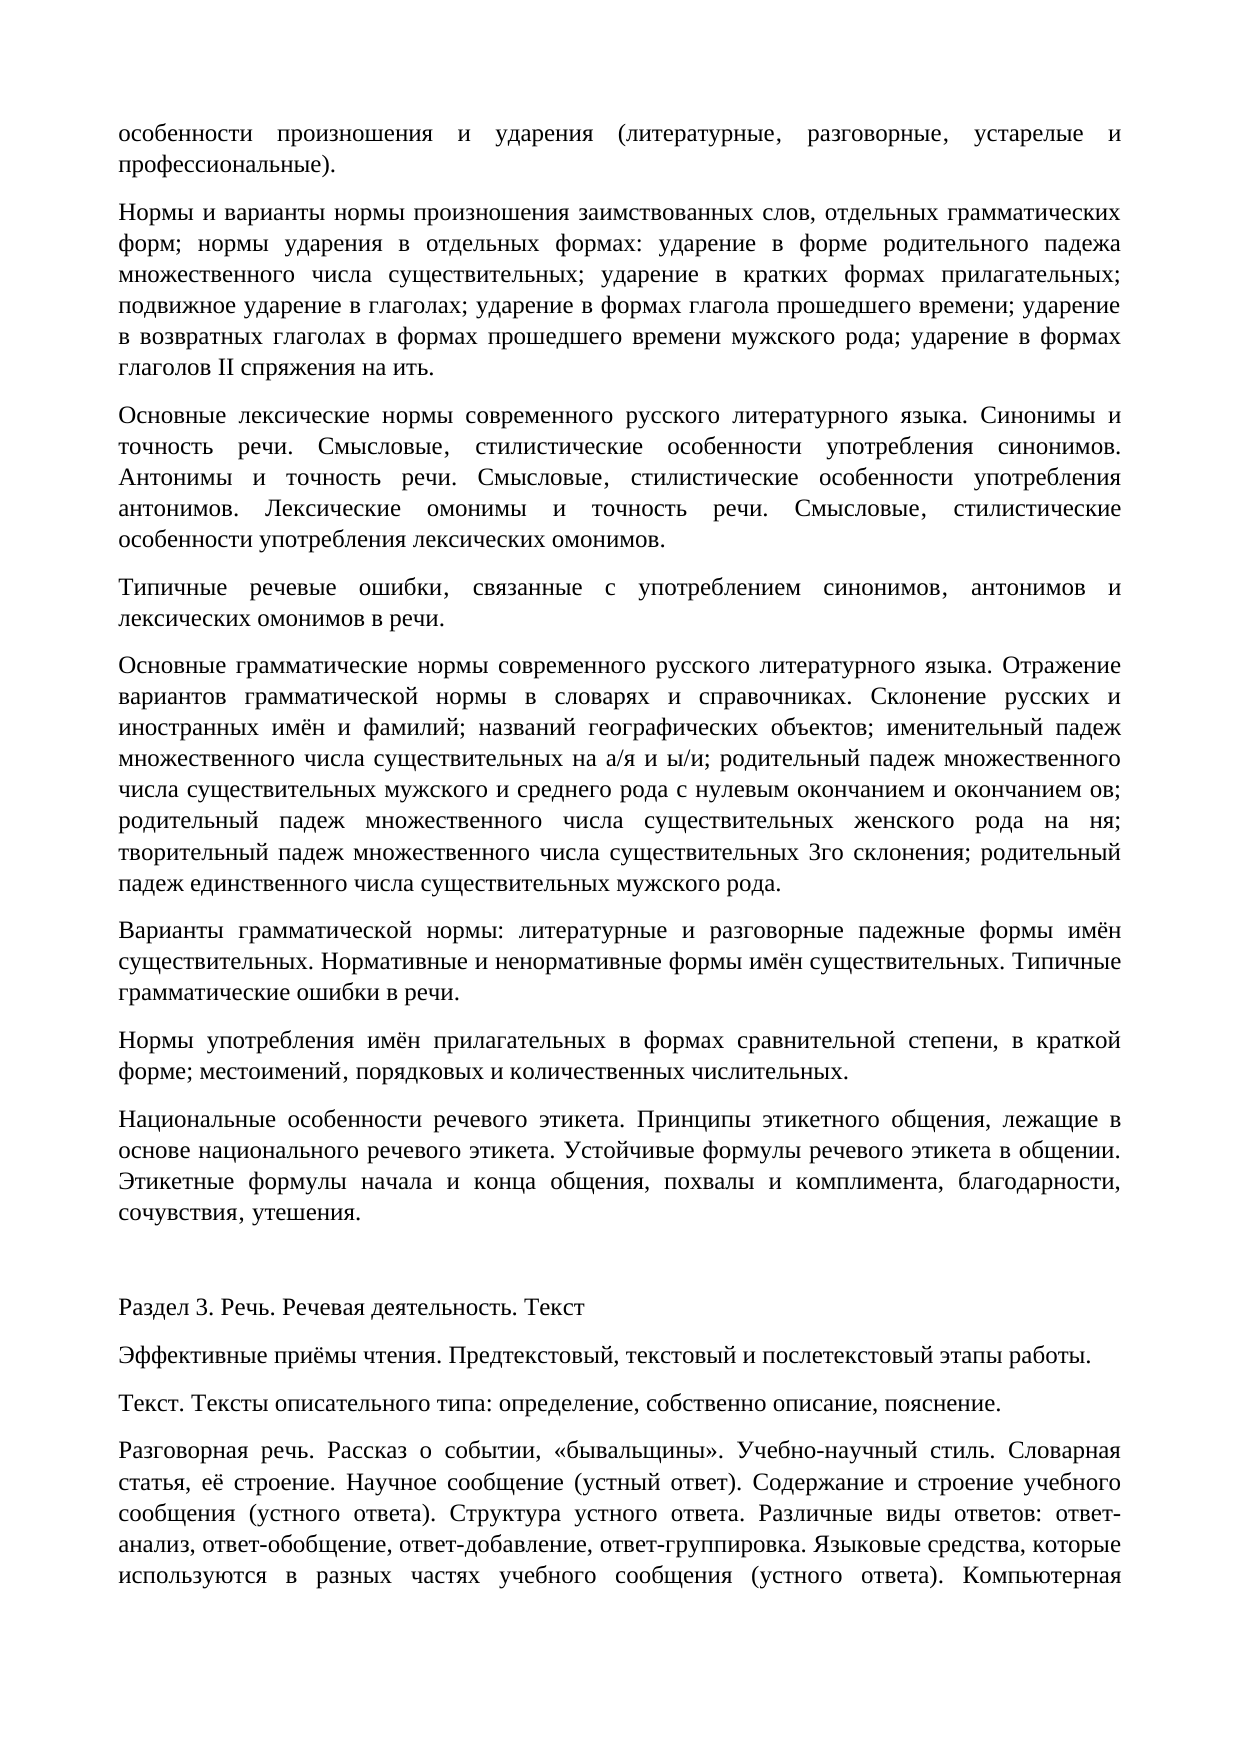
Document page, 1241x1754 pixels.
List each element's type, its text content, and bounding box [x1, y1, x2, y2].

text Раздел 3. Речь. Речевая деятельность. Текст [118, 1292, 1122, 1321]
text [118, 1436, 1122, 1588]
text Нормы и варианты нормы произношения заимствованных слов, отдельных грамматических форм; нормы ударения в отдельных формах: ударение в форме родительного падежа множественного числа существительных; ударение в кратких формах прилагательных; подвижное ударение в глаголах; ударение в формах глагола прошедшего времени; ударение в возвратных глаголах в формах прошедшего времени мужского рода; ударение в формах глаголов II спряжения на ить. [118, 197, 1122, 381]
text Основные грамматические нормы современного русского литературного языка. Отражение вариантов грамматической нормы в словарях и справочниках. Склонение русских и иностранных имён и фамилий; названий географических объектов; именительный падеж множественного числа существительных на а/я и ы/и; родительный падеж множественного числа существительных мужского и среднего рода с нулевым окончанием и окончанием ов; родительный падеж множественного числа существительных женского рода на ня; творительный падеж множественного числа существительных 3го склонения; родительный падеж единственного числа существительных мужского рода. [118, 650, 1122, 896]
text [118, 118, 1122, 178]
text Варианты грамматической нормы: литературные и разговорные падежные формы имён существительных. Нормативные и ненормативные формы имён существительных. Типичные грамматические ошибки в речи. [118, 915, 1122, 1006]
text Эффективные приёмы чтения. Предтекстовый, текстовый и послетекстовый этапы работы. [118, 1340, 1122, 1369]
text Типичные речевые ошибки‚ связанные с употреблением синонимов‚ антонимов и лексических омонимов в речи. [118, 572, 1122, 631]
text Нормы употребления имён прилагательных в формах сравнительной степени, в краткой форме; местоимений‚ порядковых и количественных числительных. [118, 1025, 1122, 1085]
text Основные лексические нормы современного русского литературного языка. Синонимы и точность речи. Смысловые‚ стилистические особенности употребления синонимов. Антонимы и точность речи. Смысловые‚ стилистические особенности употребления антонимов. Лексические омонимы и точность речи. Смысловые‚ стилистические особенности употребления лексических омонимов. [118, 400, 1122, 553]
text Текст. Тексты описательного типа: определение, собственно описание, пояснение. [118, 1388, 1122, 1417]
text Национальные особенности речевого этикета. Принципы этикетного общения, лежащие в основе национального речевого этикета. Устойчивые формулы речевого этикета в общении. Этикетные формулы начала и конца общения, похвалы и комплимента, благодарности, сочувствия‚ утешения. [118, 1104, 1122, 1226]
